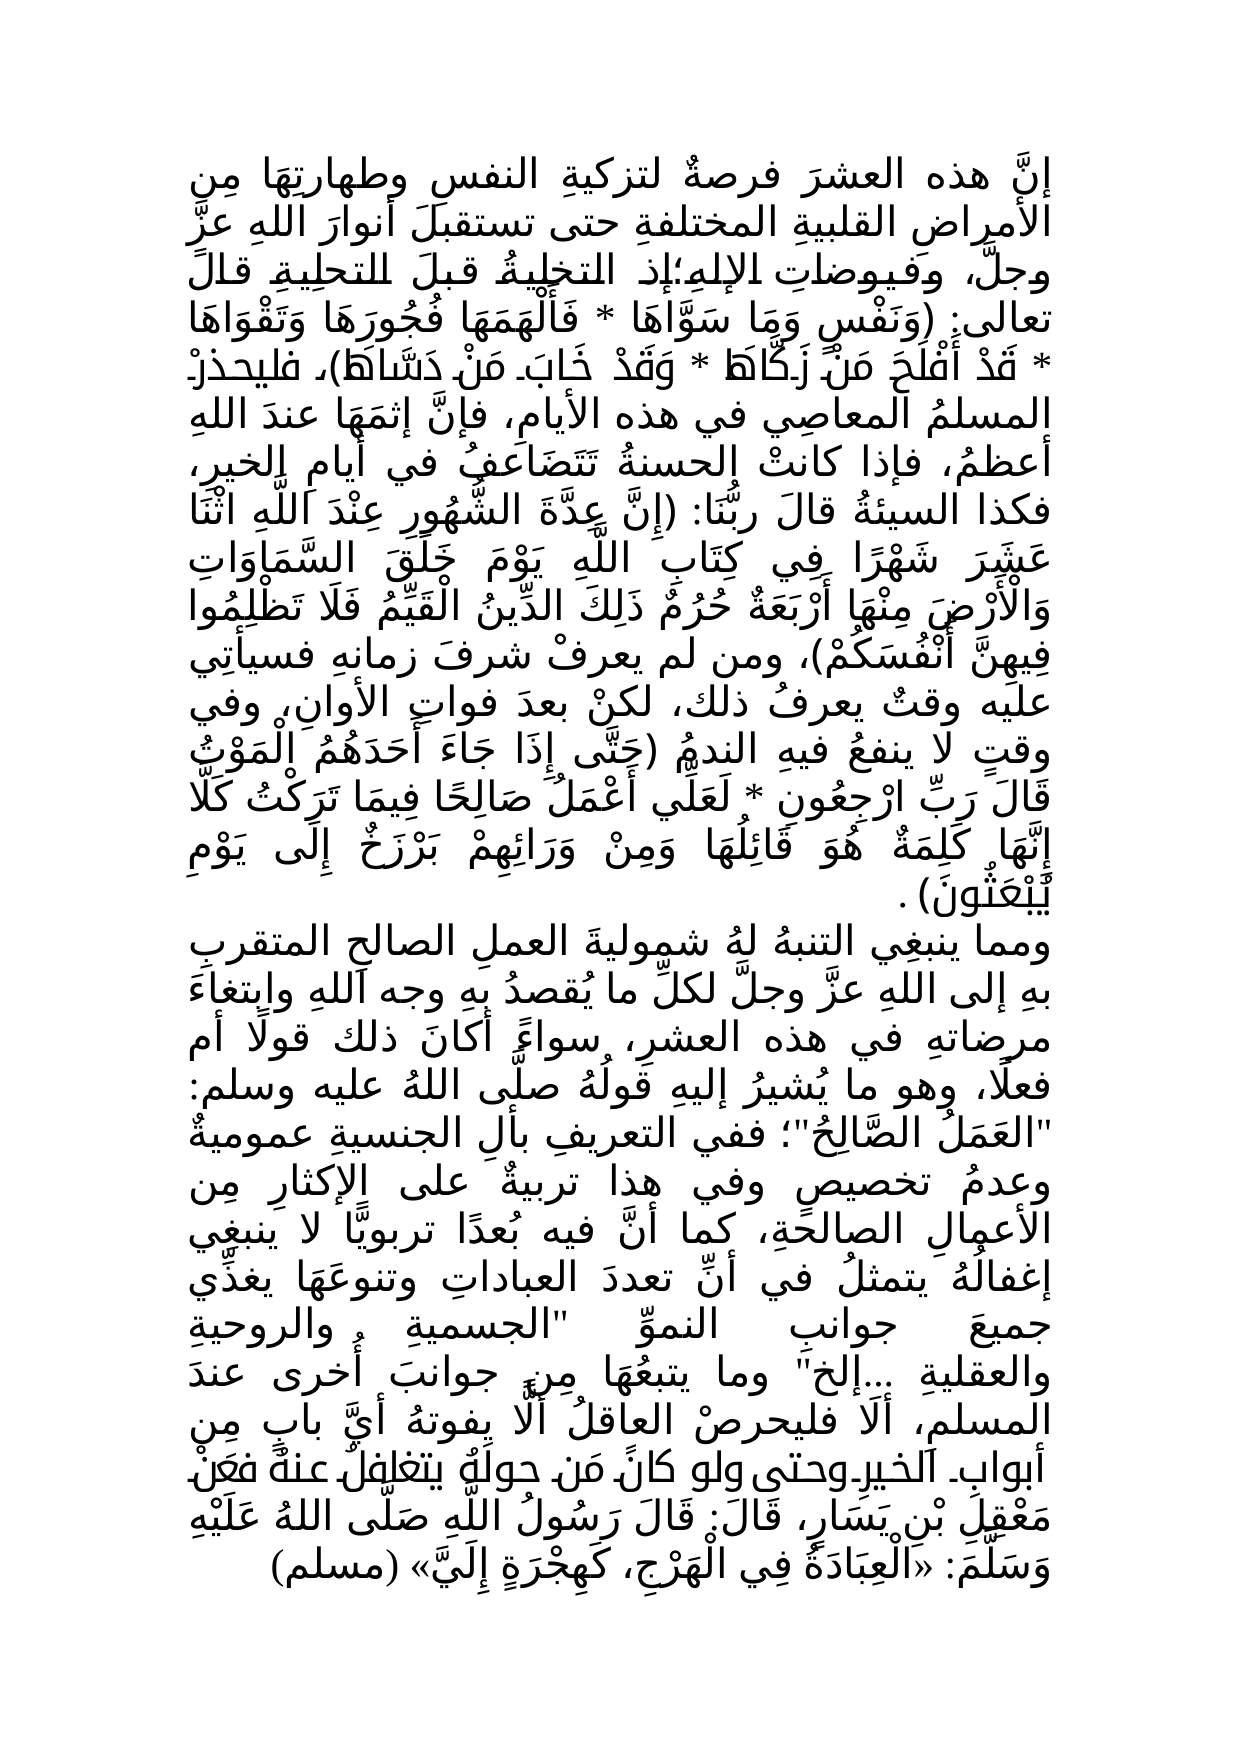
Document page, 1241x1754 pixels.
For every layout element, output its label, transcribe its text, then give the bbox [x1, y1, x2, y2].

text ومما ينبغِي التنبهُ لهُ شموليةَ العملِ الصالحِ المتقربِ بهِ إلى اللهِ عزَّ وجلَّ لكلِّ ما يُقصدُ بهِ وجه اللهِ وابتغاءَ مرضاتهِ في هذه العشرِ، سواءً أكانَ ذلك قولًا أم فعلًا، وهو ما يُشيرُ إليهِ قولُهُ صلَّى اللهُ عليه وسلم: "العَمَلُ الصَّالِحُ"؛ ففي التعريفِ بألِ الجنسيةِ عموميةٌ وعدمُ تخصيصٍ وفي هذا تربيةٌ على الإكثارِ مِن الأعمالِ الصالحةِ، كما أنَّ فيه بُعدًا تربويًّا لا ينبغِي إغفالُهُ يتمثلُ في أنِّ تعددَ العباداتِ وتنوعَهَا يغذِّي جميعَ جوانبِ النموِّ "الجسميةِ والروحيةِ والعقليةِ ...إلخ" وما يتبعُهَا مِن جوانبَ أُخرى عندَ المسلمِ، ألَا فليحرصْ العاقلُ ألًّا يفوتهُ أيَّ بابٍ مِن أبوابِ الخيرِ وحتى ولو كانً مَن حولَهُ يتغافلُ عنهُ فعَنْ مَعْقِلِ بْنِ يَسَارٍ، قَالَ: قَالَ رَسُولُ اللَّهِ صَلَّى اللهُ عَلَيْهِ وَسَلَّمَ: «الْعِبَادَةُ فِي الْهَرْجِ، كَهِجْرَةٍ إِلَيَّ» (مسلم) [187, 917, 1053, 1587]
text إنَّ هذه العشرَ فرصةٌ لتزكيةِ النفسِ وطهارتِهَا مِن الأمراضِ القلبيةِ المختلفةِ حتى تستقبلَ أنوارَ اللهِ عزَّ وجلَّ، وفيوضاتِ الإلهِ؛إذ التخليةُ قبلَ التحلِيةِ قالً تعالى: ﴿وَنَفْسٍ وَمَا سَوَّاهَا * فَأَلْهَمَهَا فُجُورَهَا وَتَقْوَاهَا * قَدْ أَفْلَحَ مَنْ زَكَّاهَا * وَقَدْ خَابَ مَنْ دَسَّاهَا﴾، فليحذرْ المسلمُ المعاصِي في هذه الأيامِ، فإنَّ إثمَهَا عندَ اللهِ أعظمُ، فإذا كانتْ الحسنةُ تَتَضَاعفُ في أيامِ الخيرِ، فكذا السيئةُ قالَ ربُّنَا: ﴿إِنَّ عِدَّةَ الشُّهُورِ عِنْدَ اللَّهِ اثْنَا عَشَرَ شَهْرًا فِي كِتَابِ اللَّهِ يَوْمَ خَلَقَ السَّمَاوَاتِ وَالْأَرْضَ مِنْهَا أَرْبَعَةٌ حُرُمٌ ذَلِكَ الدِّينُ الْقَيِّمُ فَلَا تَظْلِمُوا فِيهِنَّ أَنْفُسَكُمْ﴾، ومن لم يعرفْ شرفَ زمانهِ فسيأتِي عليه وقتٌ يعرفُ ذلك، لكنْ بعدَ فواتِ الأوانِ، وفي وقتٍ لا ينفعُ فيهِ الندمُ ﴿حَتَّى إِذَا جَاءَ أَحَدَهُمُ الْمَوْتُ قَالَ رَبِّ ارْجِعُونِ * لَعَلِّي أَعْمَلُ صَالِحًا فِيمَا تَرَكْتُ كَلَّا إِنَّهَا كَلِمَةٌ هُوَ قَائِلُهَا وَمِنْ وَرَائِهِمْ بَرْزَخٌ إِلَى يَوْمِ يُبْعَثُونَ﴾ . [187, 150, 1053, 917]
